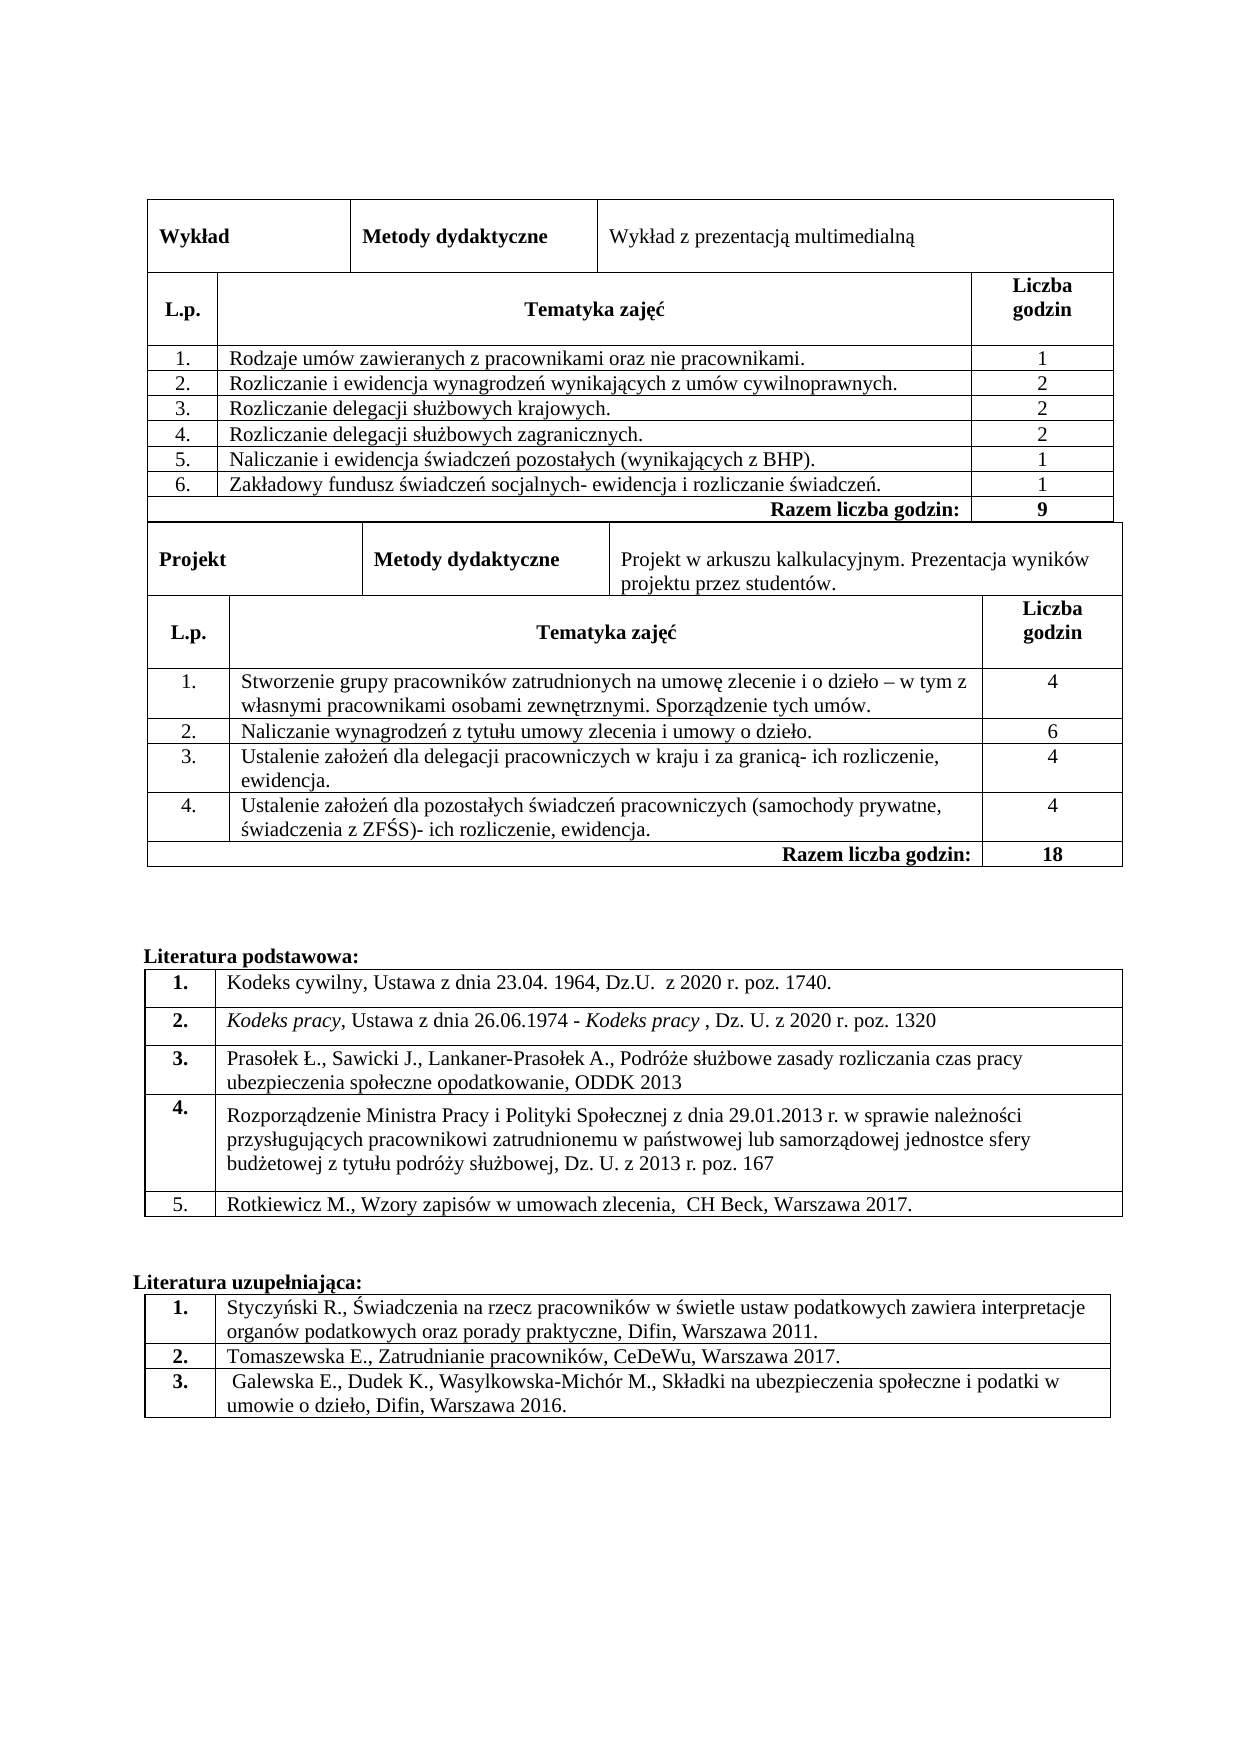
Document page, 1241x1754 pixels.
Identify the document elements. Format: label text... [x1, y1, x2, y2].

table_cell 4. [148, 793, 229, 841]
table_cell Rotkiewicz M., Wzory zapisów w umowach zlecenia, CH Beck, Warszawa 2017. [216, 1192, 1122, 1216]
table_cell 4. [146, 1095, 215, 1191]
table_cell 5. [148, 447, 217, 471]
table_header Styczyński R., Świadczenia na rzecz pracowników w świetle ustaw podatkowych zawiera interpretacje organów podatkowych oraz porady praktyczne, Difin, Warszawa 2011. [216, 1295, 1110, 1343]
table_cell 6. [148, 472, 217, 496]
table_cell 4 [983, 669, 1122, 717]
table_cell L.p. [148, 596, 229, 668]
table_cell 4 [983, 744, 1122, 792]
table_cell 1. [148, 346, 217, 370]
table_header Metody dydaktyczne [363, 523, 609, 595]
table_cell Prasołek Ł., Sawicki J., Lankaner-Prasołek A., Podróże służbowe zasady rozliczania czas pracy ubezpieczenia społeczne opodatkowanie, ODDK 2013 [216, 1046, 1122, 1094]
table_cell Tomaszewska E., Zatrudnianie pracowników, CeDeWu, Warszawa 2017. [216, 1344, 1110, 1368]
text Literatura uzupełniająca: [133, 1270, 1093, 1294]
table_header Metody dydaktyczne [351, 200, 597, 272]
table_cell Naliczanie i ewidencja świadczeń pozostałych (wynikających z BHP). [218, 447, 971, 471]
table_cell 1 [972, 346, 1113, 370]
table_cell Ustalenie założeń dla delegacji pracowniczych w kraju i za granicą- ich rozliczenie, ewidencja. [230, 744, 982, 792]
table_header Kodeks cywilny, Ustawa z dnia 23.04. 1964, Dz.U. z 2020 r. poz. 1740. [216, 970, 1122, 1007]
table_cell Rozliczanie delegacji służbowych zagranicznych. [218, 421, 971, 446]
table_cell Rozliczanie i ewidencja wynagrodzeń wynikających z umów cywilnoprawnych. [218, 371, 971, 395]
table_cell 3. [146, 1046, 215, 1094]
text Literatura podstawowa: [133, 944, 1093, 968]
table_header Wykład [148, 200, 350, 272]
table_cell 3. [148, 744, 229, 792]
table_cell 2. [146, 1344, 215, 1368]
table_cell Naliczanie wynagrodzeń z tytułu umowy zlecenia i umowy o dzieło. [230, 719, 982, 743]
table_cell 2. [148, 371, 217, 395]
table_cell 1 [972, 472, 1113, 496]
table_cell 6 [983, 719, 1122, 743]
table_cell Rodzaje umów zawieranych z pracownikami oraz nie pracownikami. [218, 346, 971, 370]
table_cell Razem liczba godzin: [148, 842, 982, 866]
table_header Wykład z prezentacją multimedialną [598, 200, 1113, 272]
table_cell Rozliczanie delegacji służbowych krajowych. [218, 396, 971, 420]
table_cell Galewska E., Dudek K., Wasylkowska-Michór M., Składki na ubezpieczenia społeczne i podatki w umowie o dzieło, Difin, Warszawa 2016. [216, 1369, 1110, 1417]
table_cell 3. [146, 1369, 215, 1417]
table_cell 2 [972, 421, 1113, 446]
table_header Projekt w arkuszu kalkulacyjnym. Prezentacja wyników projektu przez studentów. [610, 523, 1122, 595]
table_cell 4 [983, 793, 1122, 841]
table_cell Stworzenie grupy pracowników zatrudnionych na umowę zlecenie i o dzieło – w tym z własnymi pracownikami osobami zewnętrznymi. Sporządzenie tych umów. [230, 669, 982, 717]
table_cell 4. [148, 421, 217, 446]
table_cell 3. [148, 396, 217, 420]
table_cell 2 [972, 371, 1113, 395]
table_cell 1. [148, 669, 229, 717]
table_cell Zakładowy fundusz świadczeń socjalnych- ewidencja i rozliczanie świadczeń. [218, 472, 971, 496]
table_cell Liczba godzin [983, 596, 1122, 668]
table_cell 2 [972, 396, 1113, 420]
table_cell Razem liczba godzin: [148, 497, 971, 521]
table_cell 2. [146, 1008, 215, 1045]
table_cell 9 [972, 497, 1113, 521]
table_cell 18 [983, 842, 1122, 866]
table_cell Rozporządzenie Ministra Pracy i Polityki Społecznej z dnia 29.01.2013 r. w sprawie należności przysługujących pracownikowi zatrudnionemu w państwowej lub samorządowej jednostce sfery budżetowej z tytułu podróży służbowej, Dz. U. z 2013 r. poz. 167 [216, 1095, 1122, 1191]
table_cell Tematyka zajęć [218, 273, 971, 345]
table_cell Tematyka zajęć [230, 596, 982, 668]
table_header 1. [146, 970, 215, 1007]
table_cell Ustalenie założeń dla pozostałych świadczeń pracowniczych (samochody prywatne, świadczenia z ZFŚS)- ich rozliczenie, ewidencja. [230, 793, 982, 841]
table_cell 5. [146, 1192, 215, 1216]
table_cell 2. [148, 719, 229, 743]
table_cell Kodeks pracy, Ustawa z dnia 26.06.1974 - Kodeks pracy , Dz. U. z 2020 r. poz. 1320 [216, 1008, 1122, 1045]
table_header 1. [146, 1295, 215, 1343]
table_cell 1 [972, 447, 1113, 471]
table_cell Liczba godzin [972, 273, 1113, 345]
table_cell L.p. [148, 273, 217, 345]
table_header Projekt [148, 523, 362, 595]
